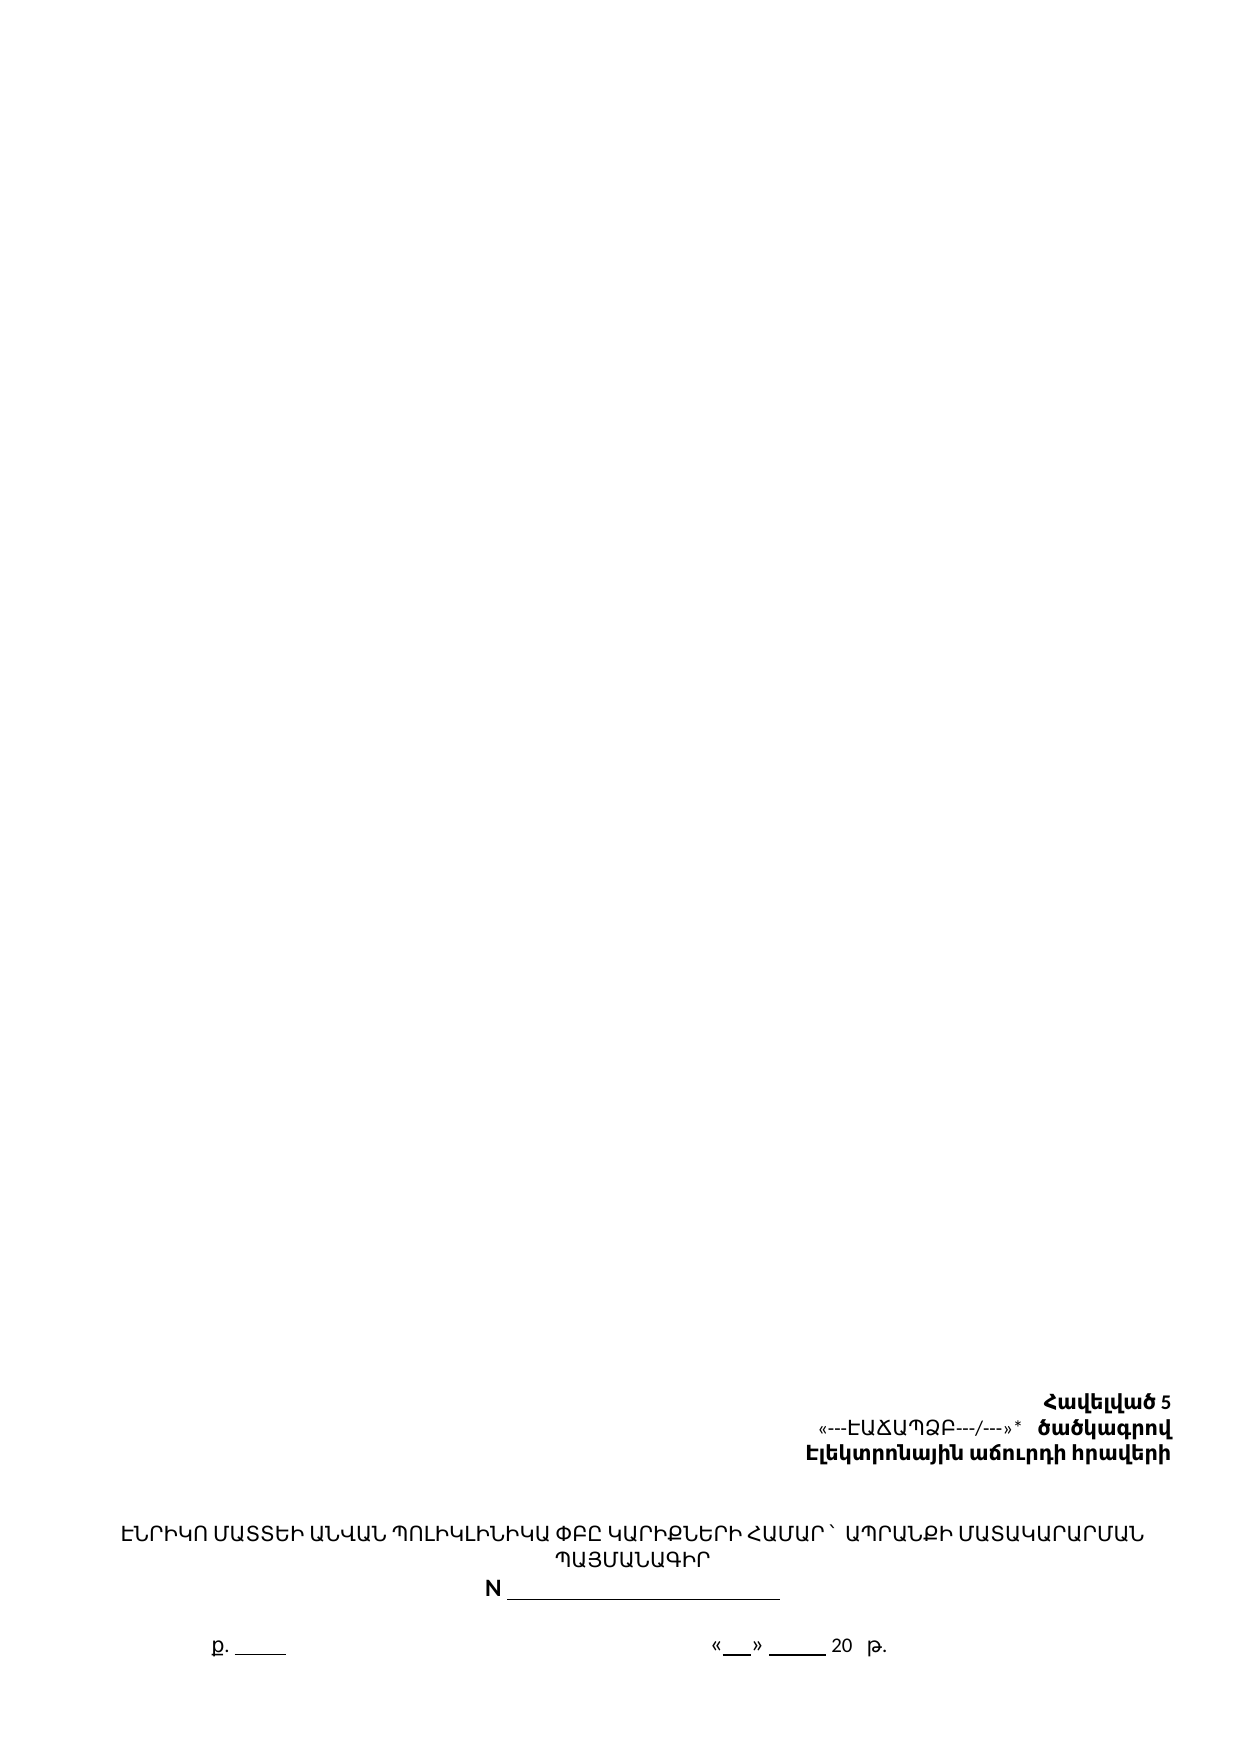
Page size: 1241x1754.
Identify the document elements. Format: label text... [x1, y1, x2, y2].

text Հավելված 5 [94, 1389, 1171, 1415]
text ՊԱՅՄԱՆԱԳԻՐ [79, 1547, 1171, 1572]
text N [79, 1572, 1171, 1603]
text «---ԷԱՃԱՊՁԲ---/---»* ծածկագրով [94, 1415, 1171, 1440]
text ԷՆՐԻԿՈ ՄԱՏՏԵԻ ԱՆՎԱՆ ՊՈԼԻԿԼԻՆԻԿԱ ՓԲԸ ԿԱՐԻՔՆԵՐԻ ՀԱՄԱՐ ՝ ԱՊՐԱՆՔԻ ՄԱՏԱԿԱՐԱՐՄԱՆ [79, 1522, 1171, 1547]
text Էլեկտրոնային աճուրդի հրավերի [94, 1440, 1171, 1466]
text ք. « » 20 թ. [94, 1628, 1171, 1659]
